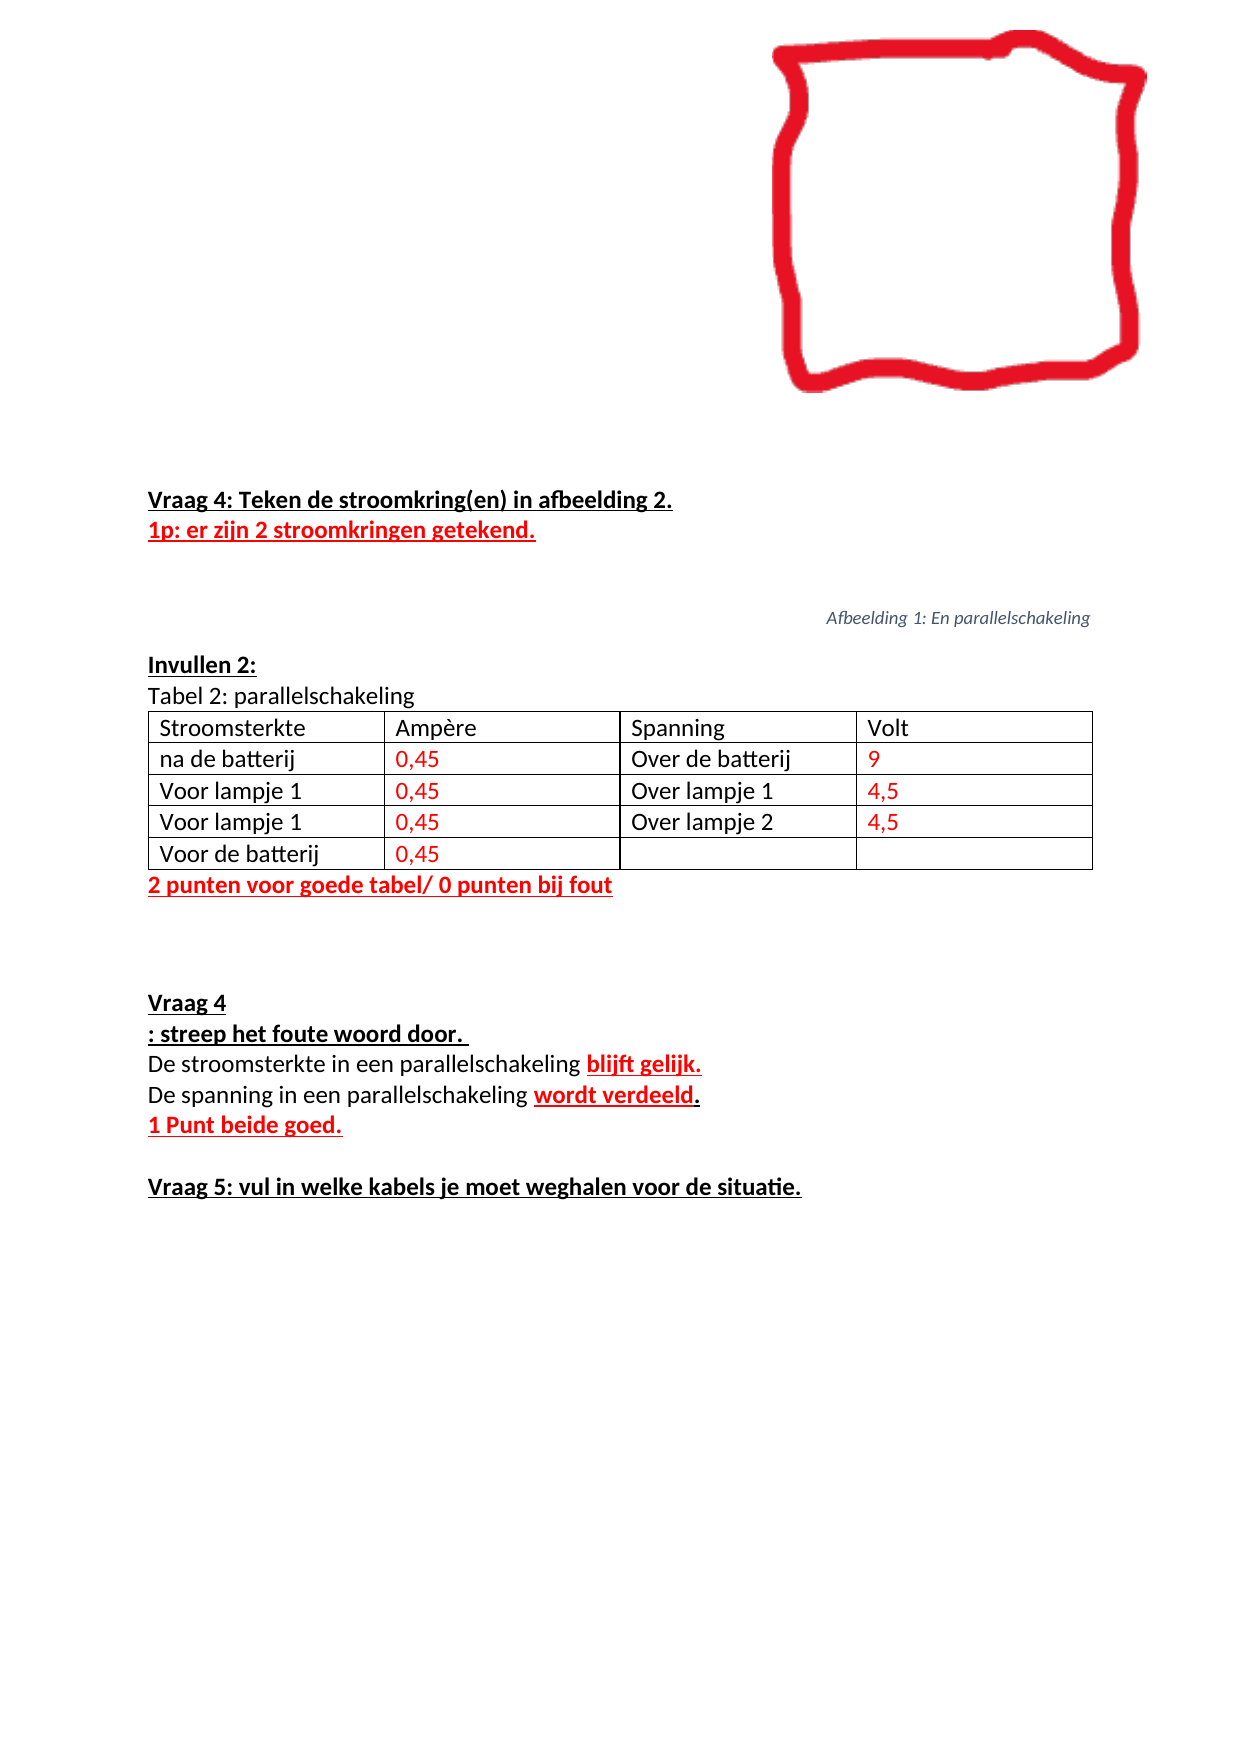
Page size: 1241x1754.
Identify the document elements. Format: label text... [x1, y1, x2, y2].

table_cell Voor de batterij [149, 838, 384, 868]
table_cell Over lampje 1 [621, 775, 856, 805]
table_cell 9 [857, 743, 1092, 774]
table_header Spanning [621, 712, 856, 742]
picture [772, 30, 1147, 393]
text : streep het foute woord door. [148, 1018, 1093, 1048]
table_cell Voor lampje 1 [149, 806, 384, 837]
table_cell Over lampje 2 [621, 806, 856, 837]
table_cell Voor lampje 1 [149, 775, 384, 805]
text De spanning in een parallelschakeling wordt verdeeld. [148, 1079, 1093, 1109]
table_header Ampère [385, 712, 619, 742]
text Invullen 2: [148, 650, 1093, 680]
table_header Stroomsterkte [149, 712, 384, 742]
text De stroomsterkte in een parallelschakeling blijft gelijk. [148, 1048, 1093, 1079]
table_cell 0,45 [385, 838, 619, 868]
table_cell na de batterij [149, 743, 384, 774]
text Tabel 2: parallelschakeling [148, 680, 1093, 711]
table_cell 0,45 [385, 806, 619, 837]
table_cell [857, 838, 1092, 868]
text 1 Punt beide goed. [148, 1109, 1093, 1140]
text Vraag 4​​ [148, 961, 1093, 1018]
table_cell Over de batterij [621, 743, 856, 774]
table_cell 4,5 [857, 775, 1092, 805]
table_cell 4,5 [857, 806, 1092, 837]
text 2 punten voor goede tabel/ 0 punten bij fout [148, 870, 1093, 900]
table_cell [621, 838, 856, 868]
text Vraag 5: vul in welke kabels je moet weghalen voor de situatie. [148, 1171, 1093, 1201]
text 1p: er zijn 2 stroomkringen getekend. [148, 514, 1093, 545]
table_cell 0,45 [385, 775, 619, 805]
table_header Volt [857, 712, 1092, 742]
text Vraag 4: Teken de stroomkring(en) in afbeelding 2. [148, 484, 1093, 514]
table_cell 0,45 [385, 743, 619, 774]
